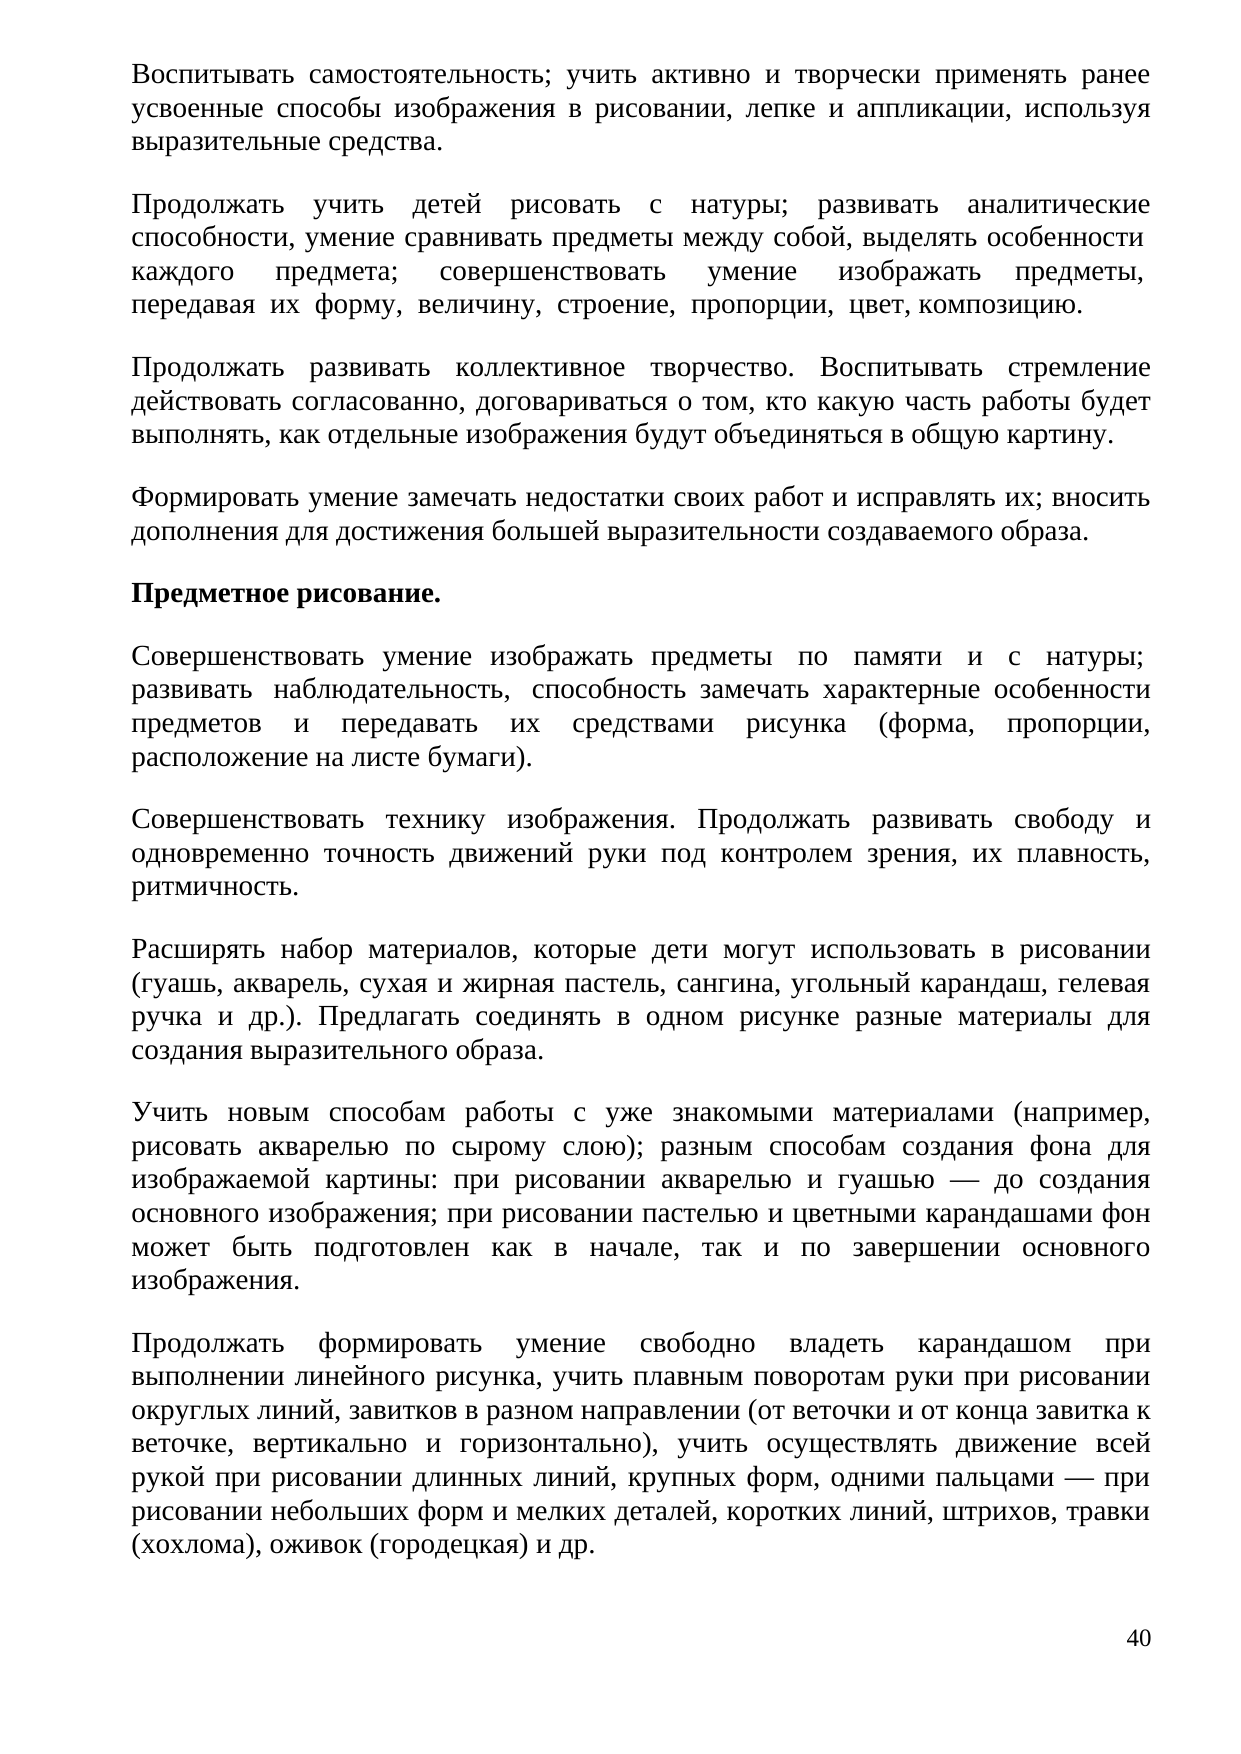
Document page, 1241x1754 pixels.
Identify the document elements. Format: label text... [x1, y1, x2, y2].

text Совершенствовать технику изображения. Продолжать развивать свободу и одновременно точность движений руки под контролем зрения, их плавность, ритмичность. [131, 801, 1152, 902]
text Совершенствовать умение изображать предметы по памяти и с натуры; развивать наблюдательность, способность замечать характерные особенности предметов и передавать их средствами рисунка (форма, пропорции, расположение на листе бумаги). [131, 638, 1152, 772]
text Продолжать учить детей рисовать с натуры; развивать аналитические способности, умение сравнивать предметы между собой, выделять особенности каждого предмета; совершенствовать умение изображать предметы, передавая их форму, величину, строение, пропорции, цвет, композицию. [131, 186, 1152, 320]
text Учить новым способам работы с уже знакомыми материалами (например, рисовать акварелью по сырому слою); разным способам создания фона для изображаемой картины: при рисовании акварелью и гуашью — до создания основного изображения; при рисовании пастелью и цветными карандашами фон может быть подготовлен как в начале, так и по завершении основного изображения. [131, 1094, 1152, 1296]
text Формировать умение замечать недостатки своих работ и исправлять их; вносить дополнения для достижения большей выразительности создаваемого образа. [131, 479, 1152, 546]
text Продолжать развивать коллективное творчество. Воспитывать стремление действовать согласованно, договариваться о том, кто какую часть работы будет выполнять, как отдельные изображения будут объединяться в общую картину. [131, 349, 1152, 450]
text Предметное рисование. [131, 575, 1152, 609]
text Продолжать формировать умение свободно владеть карандашом при выполнении линейного рисунка, учить плавным поворотам руки при рисовании округлых линий, завитков в разном направлении (от веточки и от конца завитка к веточке, вертикально и горизонтально), учить осуществлять движение всей рукой при рисовании длинных линий, крупных форм, одними пальцами — при рисовании небольших форм и мелких деталей, коротких линий, штрихов, травки (хохлома), оживок (городецкая) и др. [131, 1325, 1152, 1560]
text Воспитывать самостоятельность; учить активно и творчески применять ранее усвоенные способы изображения в рисовании, лепке и аппликации, используя выразительные средства. [131, 56, 1152, 157]
text Расширять набор материалов, которые дети могут использовать в рисовании (гуашь, акварель, сухая и жирная пастель, сангина, угольный карандаш, гелевая ручка и др.). Предлагать соединять в одном рисунке разные материалы для создания выразительного образа. [131, 931, 1152, 1065]
